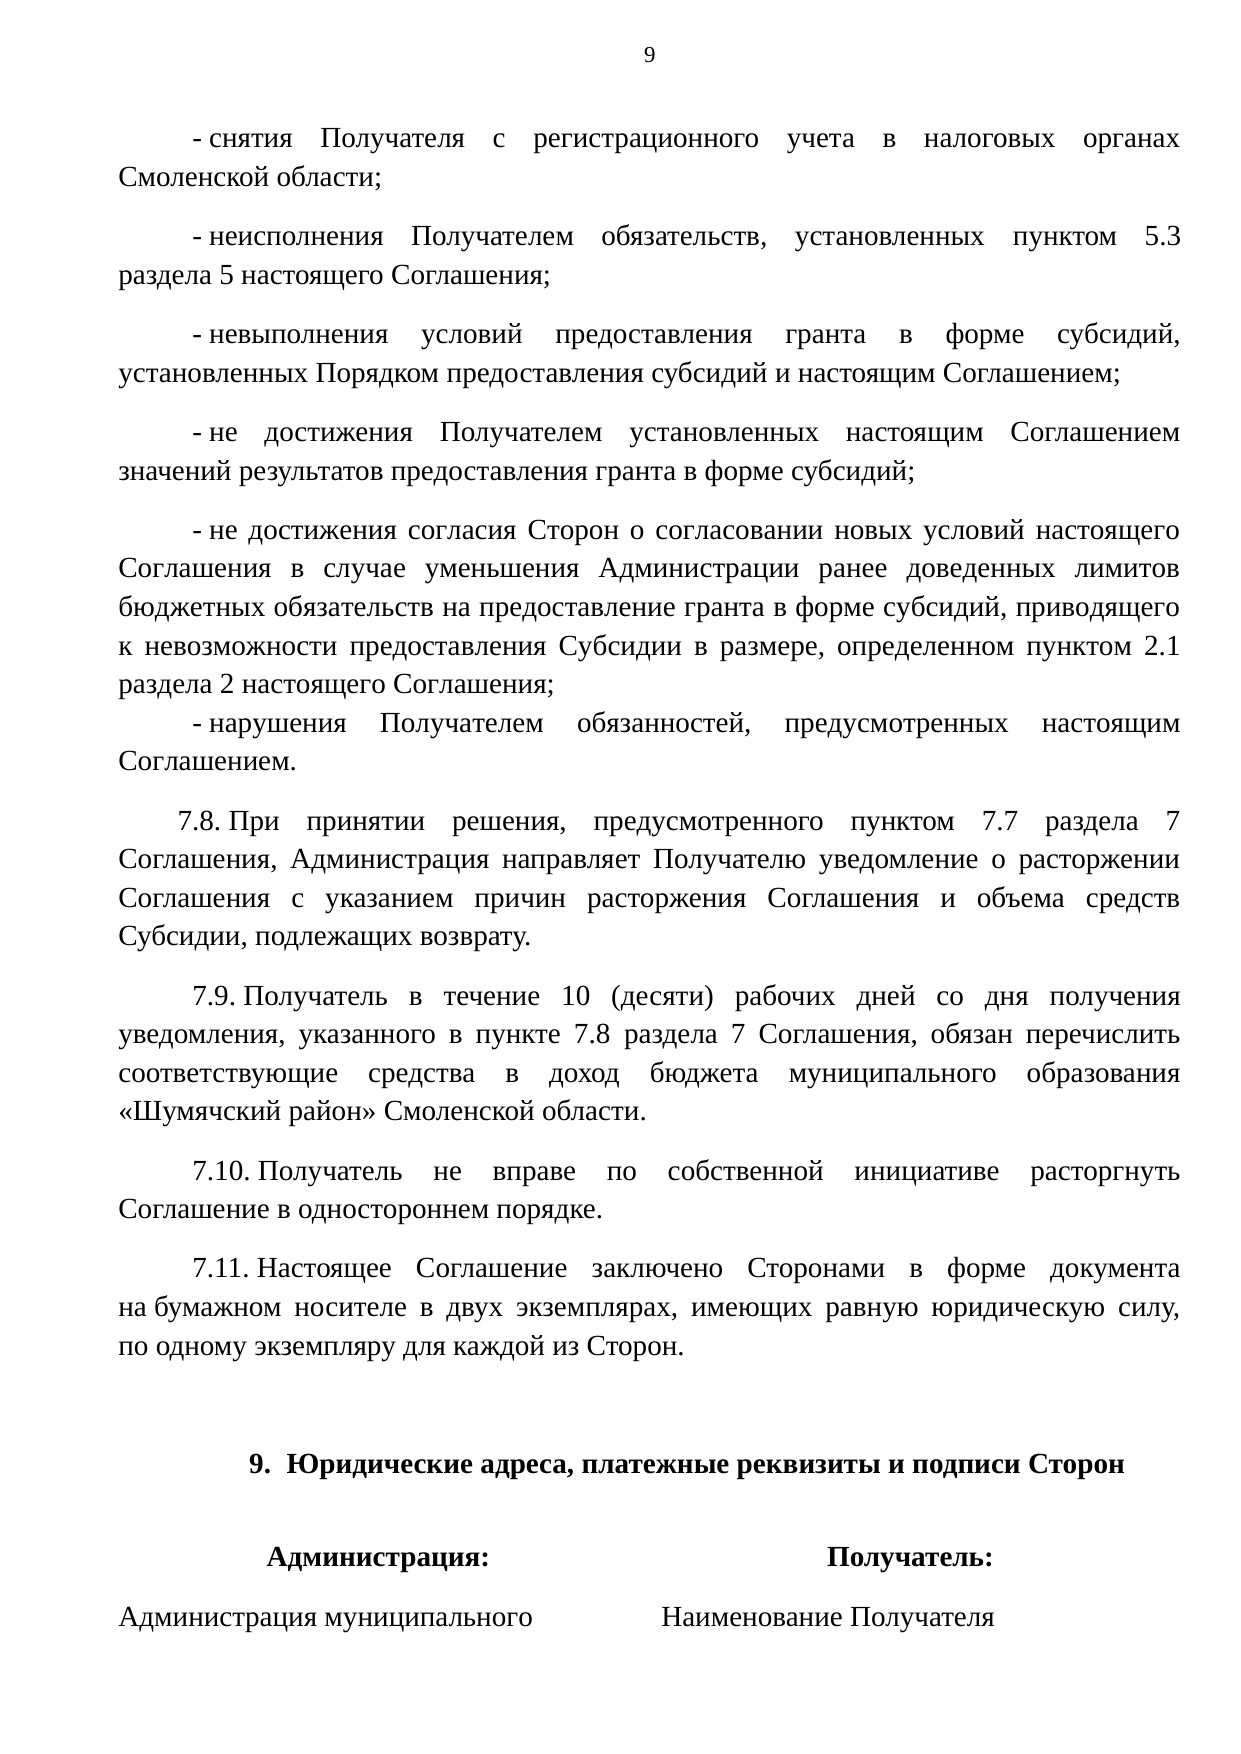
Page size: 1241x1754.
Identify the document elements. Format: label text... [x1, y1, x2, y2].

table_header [650, 1539, 1171, 1657]
text - не достижения согласия Сторон о согласовании новых условий настоящего Соглашения в случае уменьшения Администрации ранее доведенных лимитов бюджетных обязательств на предоставление гранта в форме субсидий, приводящего к невозможности предоставления Субсидии в размере, определенном пунктом 2.1 раздела 2 настоящего Соглашения; [118, 512, 1181, 700]
text - не достижения Получателем установленных настоящим Соглашением значений результатов предоставления гранта в форме субсидий; [118, 414, 1181, 486]
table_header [107, 1539, 650, 1657]
text 7.10. Получатель не вправе по собственной инициативе расторгнуть Соглашение в одностороннем порядке. [118, 1153, 1181, 1225]
text 7.8. При принятии решения, предусмотренного пунктом 7.7 раздела 7 Соглашения, Администрация направляет Получателю уведомление о расторжении Соглашения с указанием причин расторжения Соглашения и объема средств Субсидии, подлежащих возврату. [118, 803, 1181, 952]
text 7.11. Настоящее Соглашение заключено Сторонами в форме документа на бумажном носителе в двух экземплярах, имеющих равную юридическую силу, по одному экземпляру для каждой из Сторон. [118, 1251, 1181, 1361]
list Юридические адреса, платежные реквизиты и подписи Сторон [193, 1446, 1181, 1480]
text - неисполнения Получателем обязательств, установленных пунктом 5.3 раздела 5 настоящего Соглашения; [118, 218, 1181, 290]
text - снятия Получателя с регистрационного учета в налоговых органах Смоленской области; [118, 120, 1181, 192]
text - нарушения Получателем обязанностей, предусмотренных настоящим Соглашением. [118, 705, 1181, 777]
text - невыполнения условий предоставления гранта в форме субсидий, установленных Порядком предоставления субсидий и настоящим Соглашением; [118, 316, 1181, 388]
text 7.9. Получатель в течение 10 (десяти) рабочих дней со дня получения уведомления, указанного в пункте 7.8 раздела 7 Соглашения, обязан перечислить соответствующие средства в доход бюджета муниципального образования «Шумячский район» Смоленской области. [118, 978, 1181, 1127]
